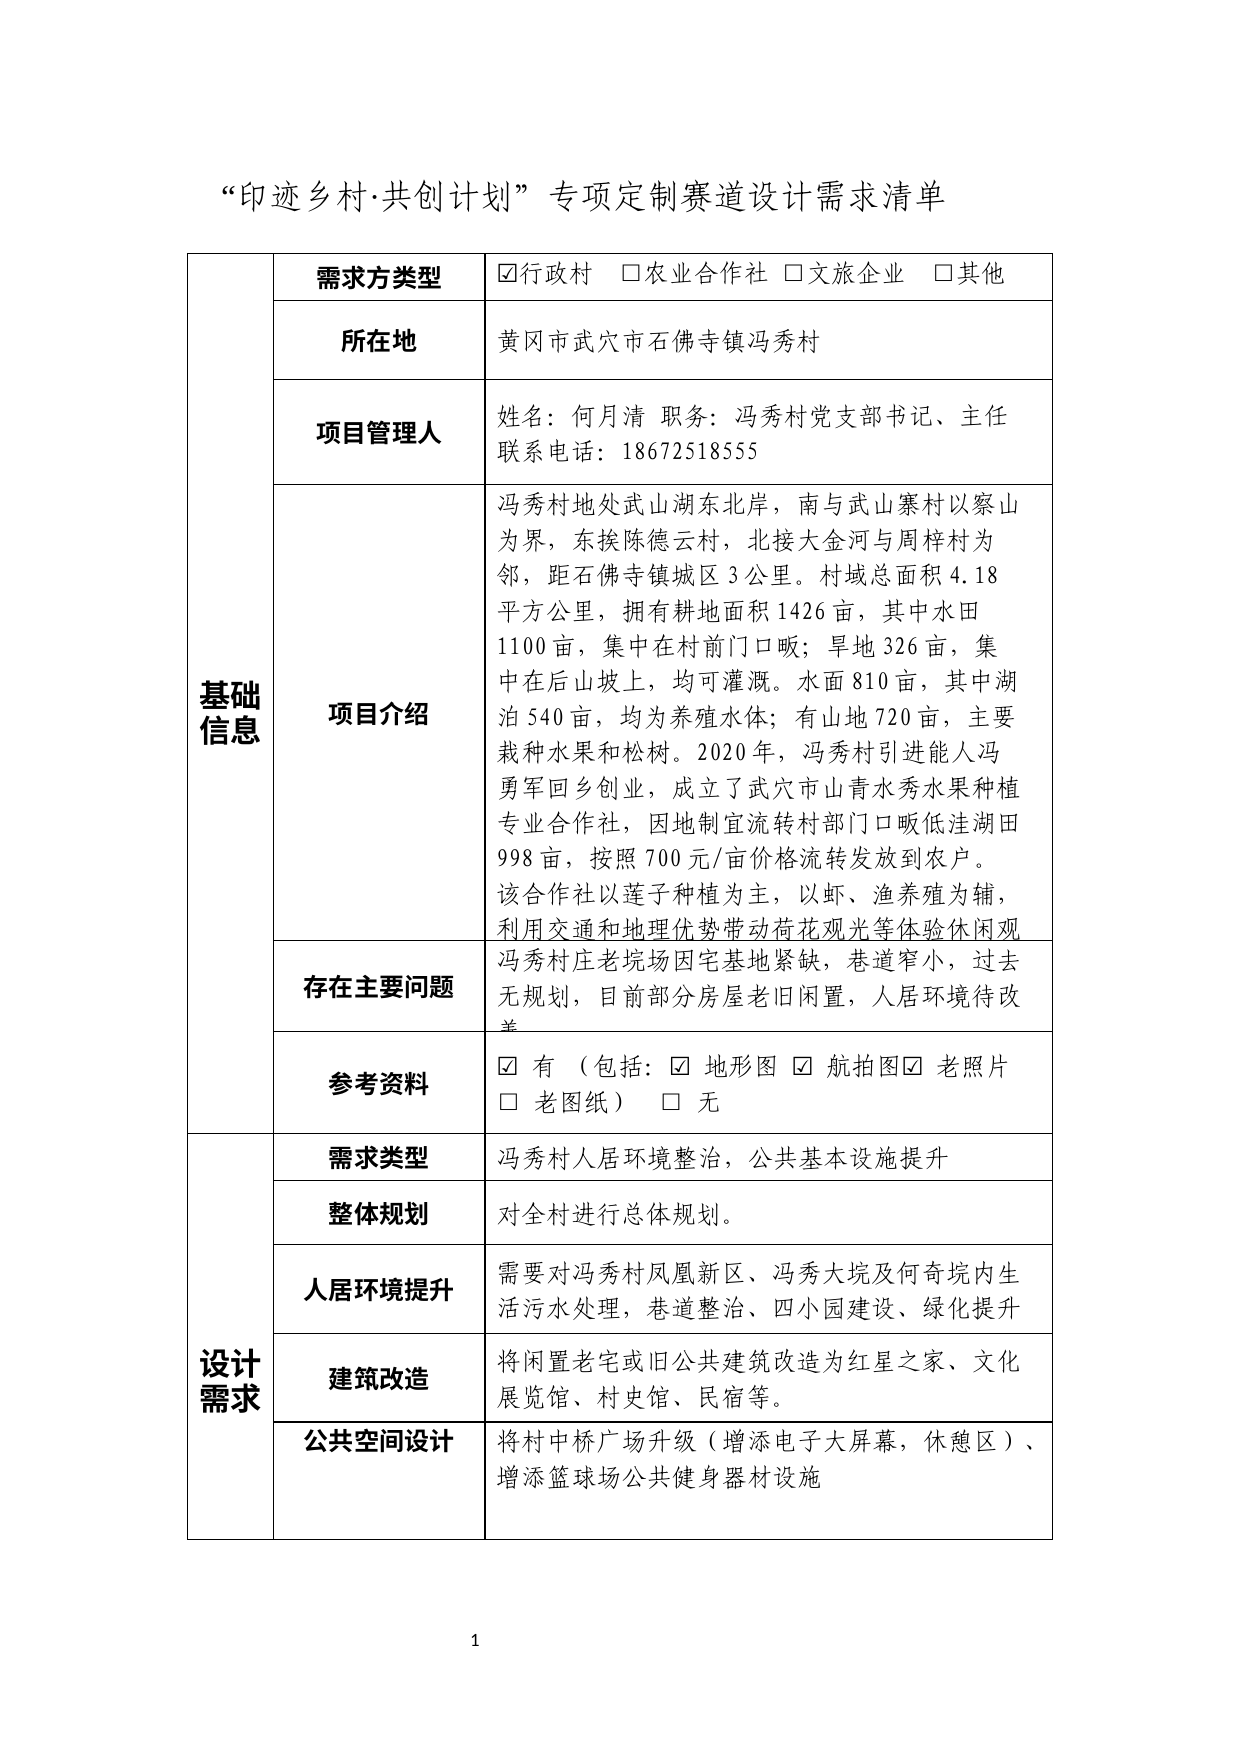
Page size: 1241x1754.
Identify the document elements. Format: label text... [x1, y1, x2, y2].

table_header 需求方类型 [274, 254, 484, 300]
table_cell 对全村进行总体规划。 [486, 1181, 1052, 1244]
table_cell 需要对冯秀村凤凰新区、冯秀大垸及何奇垸内生活污水处理，巷道整治、四小园建设、绿化提升 [486, 1245, 1052, 1333]
table_cell 项目介绍 [274, 485, 484, 940]
table_cell 冯秀村人居环境整治，公共基本设施提升 [486, 1134, 1052, 1180]
table_cell 项目管理人 [274, 380, 484, 484]
table_header 基础 信息 [188, 254, 273, 1133]
table_cell 将闲置老宅或旧公共建筑改造为红星之家、文化展览馆、村史馆、民宿等。 [486, 1334, 1052, 1421]
table_cell 设计 需求 [188, 1134, 273, 1539]
table_cell ☑ 有 （包括：☑ 地形图 ☑ 航拍图☑ 老照片 □ 老图纸） □ 无 [486, 1032, 1052, 1133]
table_cell 所在地 [274, 301, 484, 379]
table_header ☑行政村 □农业合作社 □文旅企业 □其他____ [486, 254, 1052, 300]
table_cell 建筑改造 [274, 1334, 484, 1421]
table_cell 冯秀村庄老垸场因宅基地紧缺，巷道窄小，过去无规划，目前部分房屋老旧闲置，人居环境待改善。 [486, 941, 1052, 1031]
table_cell 需求类型 [274, 1134, 484, 1180]
table_cell 人居环境提升 [274, 1245, 484, 1333]
table_cell 整体规划 [274, 1181, 484, 1244]
table_cell 存在主要问题 [274, 941, 484, 1031]
table_cell 公共空间设计 [274, 1423, 484, 1539]
table_cell 冯秀村地处武山湖东北岸，南与武山寨村以察山为界，东挨陈德云村，北接大金河与周梓村为邻，距石佛寺镇城区3公里。村域总面积4.18平方公里，拥有耕地面积1426亩，其中水田1100亩，集中在村前门口畈；旱地326亩，集中在后山坡上，均可灌溉。水面810亩，其中湖泊540亩，均为养殖水体；有山地720亩，主要栽种水果和松树。2020年，冯秀村引进能人冯勇军回乡创业，成立了武穴市山青水秀水果种植专业合作社，因地制宜流转村部门口畈低洼湖田998亩，按照700元/亩价格流转发放到农户。该合作社以莲子种植为主，以虾、渔养殖为辅，利用交通和地理优势带动荷花观光等体验休闲观光项目发展。 [486, 485, 1052, 940]
table_cell 将村中桥广场升级（增添电子大屏幕，休憩区）、增添篮球场公共健身器材设施 [486, 1423, 1052, 1539]
table_cell 黄冈市武穴市石佛寺镇冯秀村 [486, 301, 1052, 379]
text “印迹乡村·共创计划”专项定制赛道设计需求清单 [187, 162, 1053, 220]
table_cell 姓名：何月清 职务：冯秀村党支部书记、主任 联系电话：18672518555 [486, 380, 1052, 484]
table_cell 参考资料 [274, 1032, 484, 1133]
